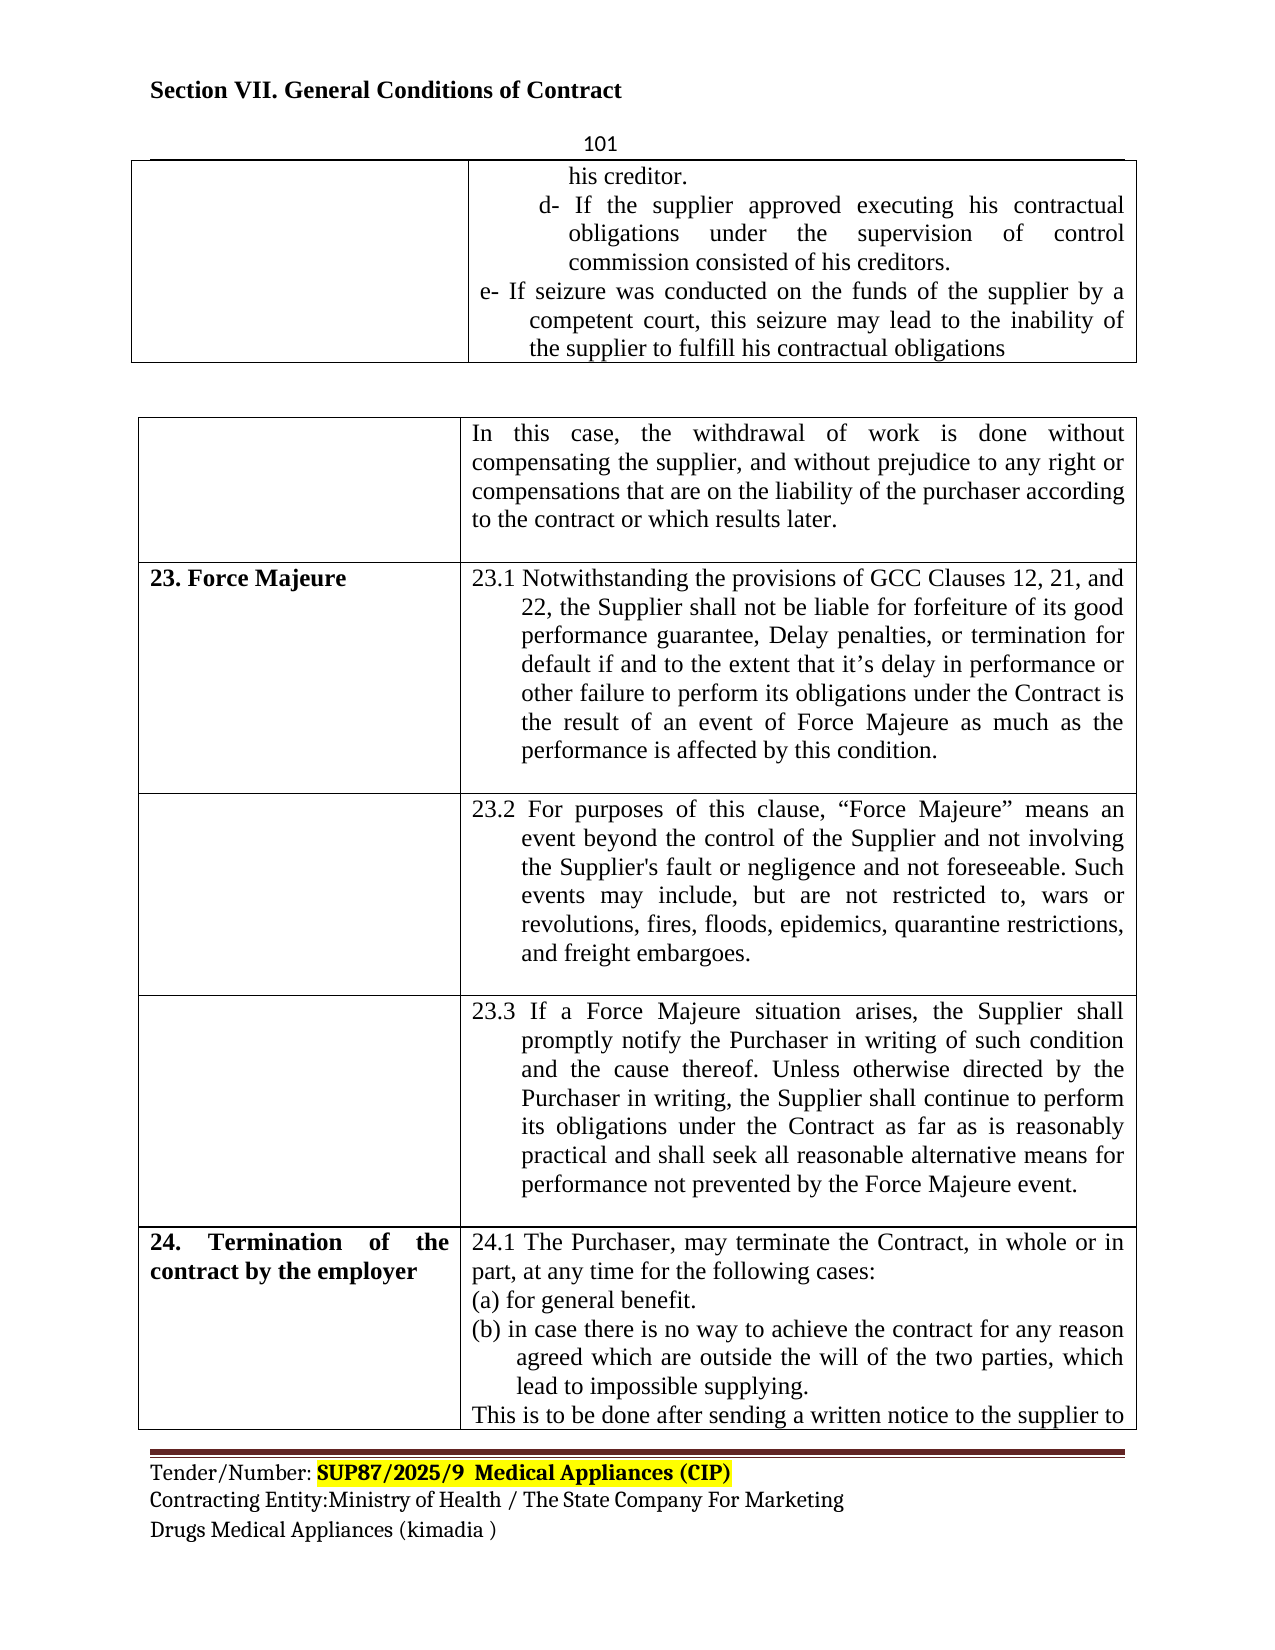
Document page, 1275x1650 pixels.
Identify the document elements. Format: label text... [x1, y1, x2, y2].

table_cell [139, 996, 460, 1226]
table_cell 23.2 For purposes of this clause, “Force Majeure” means an event beyond the control of the Supplier and not involving the Supplier's fault or negligence and not foreseeable. Such events may include, but are not restricted to, wars or revolutions, fires, floods, epidemics, quarantine restrictions, and freight embargoes. [461, 794, 1136, 995]
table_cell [461, 1228, 1136, 1429]
table_cell 23.1 Notwithstanding the provisions of GCC Clauses 12, 21, and 22, the Supplier shall not be liable for forfeiture of its good performance guarantee, Delay penalties, or termination for default if and to the extent that it’s delay in performance or other failure to perform its obligations under the Contract is the result of an event of Force Majeure as much as the performance is affected by this condition. [461, 563, 1136, 793]
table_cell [132, 161, 468, 362]
table_cell 23.3 If a Force Majeure situation arises, the Supplier shall promptly notify the Purchaser in writing of such condition and the cause thereof. Unless otherwise directed by the Purchaser in writing, the Supplier shall continue to perform its obligations under the Contract as far as is reasonably practical and shall seek all reasonable alternative means for performance not prevented by the Force Majeure event. [461, 996, 1136, 1226]
table_cell 23. Force Majeure [139, 563, 460, 793]
table_header In this case, the withdrawal of work is done without compensating the supplier, and without prejudice to any right or compensations that are on the liability of the purchaser according to the contract or which results later. [461, 418, 1136, 562]
table_cell [139, 794, 460, 995]
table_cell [139, 1228, 460, 1429]
table_header [139, 418, 460, 562]
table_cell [469, 161, 1136, 362]
